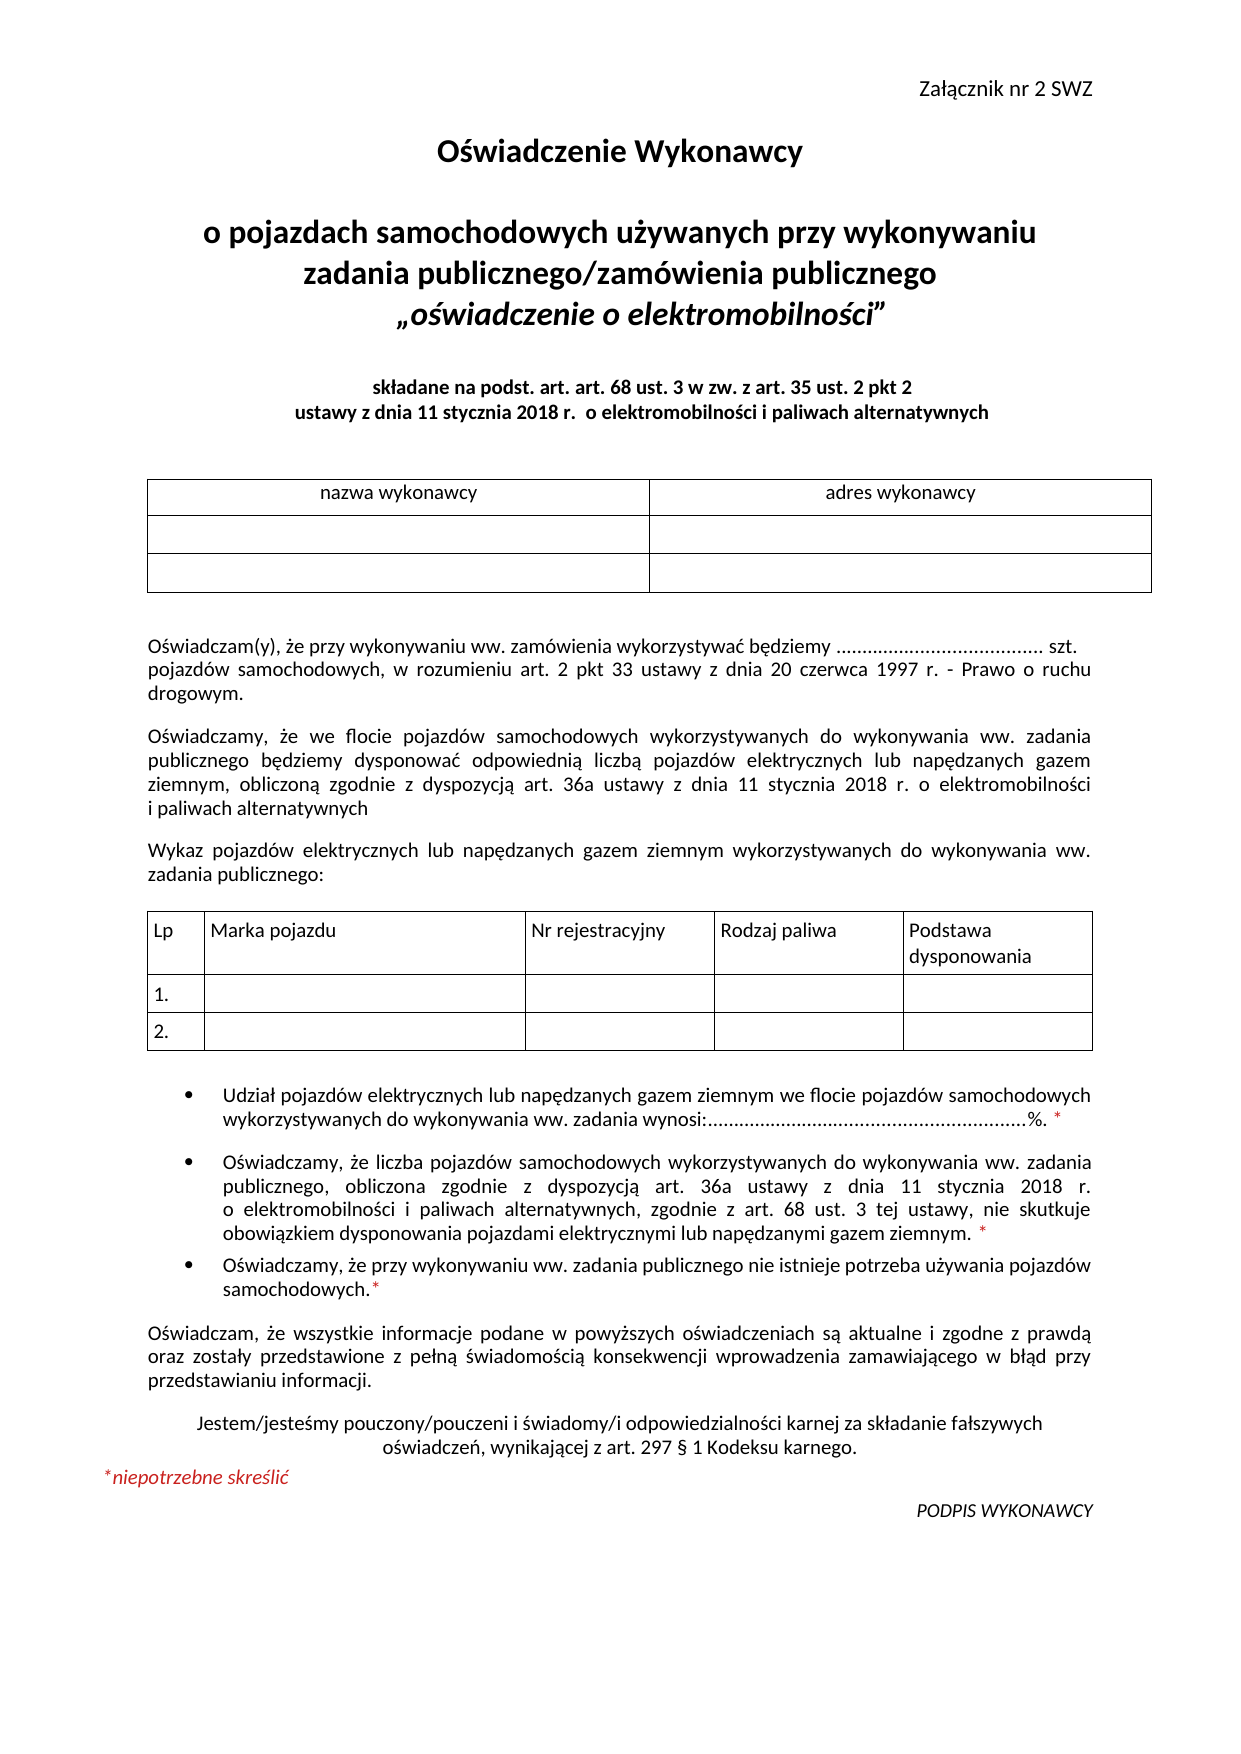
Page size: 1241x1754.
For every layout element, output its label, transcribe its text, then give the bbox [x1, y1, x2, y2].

table_cell [148, 516, 649, 552]
table_cell 1. [148, 975, 204, 1012]
list PODPIS WYKONAWCY [223, 1501, 1093, 1521]
list „oświadczenie o elektromobilności” [192, 293, 1093, 333]
table_header Podstawa dysponowania [904, 912, 1092, 974]
table_cell 2. [148, 1013, 204, 1050]
list Załącznik nr 2 SWZ [148, 74, 1093, 102]
table_cell [904, 975, 1092, 1012]
text pojazdów samochodowych, w rozumieniu art. 2 pkt 33 ustawy z dnia 20 czerwca 1997 r. - Prawo o ruchu drogowym. [148, 657, 1093, 705]
table_cell [715, 1013, 903, 1050]
table_cell [526, 975, 714, 1012]
text Oświadczamy, że we flocie pojazdów samochodowych wykorzystywanych do wykonywania ww. zadania publicznego będziemy dysponować odpowiednią liczbą pojazdów elektrycznych lub napędzanych gazem ziemnym, obliczoną zgodnie z dyspozycją art. 36a ustawy z dnia 11 stycznia 2018 r. o elektromobilności i paliwach alternatywnych [148, 724, 1093, 820]
table_header Marka pojazdu [205, 912, 525, 974]
table_header nazwa wykonawcy [148, 480, 649, 515]
list Oświadczenie Wykonawcy [148, 130, 1093, 171]
table_header Lp [148, 912, 204, 974]
table_cell [148, 554, 649, 592]
list ustawy z dnia 11 stycznia 2018 r. o elektromobilności i paliwach alternatywnych [192, 399, 1093, 425]
table_cell [526, 1013, 714, 1050]
table_cell [904, 1013, 1092, 1050]
table_cell [715, 975, 903, 1012]
list o pojazdach samochodowych używanych przy wykonywaniu zadania publicznego/zamówienia publicznego [148, 211, 1093, 293]
text Jestem/jesteśmy pouczony/pouczeni i świadomy/i odpowiedzialności karnej za składanie fałszywych oświadczeń, wynikającej z art. 297 § 1 Kodeksu karnego. [148, 1412, 1093, 1459]
table_cell [205, 975, 525, 1012]
table_cell [650, 554, 1151, 592]
table_cell [205, 1013, 525, 1050]
list składane na podst. art. art. 68 ust. 3 w zw. z art. 35 ust. 2 pkt 2 [192, 374, 1093, 399]
table_header adres wykonawcy [650, 480, 1151, 515]
list Oświadczamy, że liczba pojazdów samochodowych wykorzystywanych do wykonywania ww. zadania publicznego, obliczona zgodnie z dyspozycją art. 36a ustawy z dnia 11 stycznia 2018 r. o elektromobilności i paliwach alternatywnych, zgodnie z art. 68 ust. 3 tej ustawy, nie skutkuje obowiązkiem dysponowania pojazdami elektrycznymi lub napędzanymi gazem ziemnym. * [185, 1151, 1093, 1245]
table_header Nr rejestracyjny [526, 912, 714, 974]
table_header Rodzaj paliwa [715, 912, 903, 974]
text Wykaz pojazdów elektrycznych lub napędzanych gazem ziemnym wykorzystywanych do wykonywania ww. zadania publicznego: [148, 839, 1093, 887]
table_cell [650, 516, 1151, 552]
list Oświadczamy, że przy wykonywaniu ww. zadania publicznego nie istnieje potrzeba używania pojazdów samochodowych.* [185, 1254, 1093, 1302]
text Oświadczam(y), że przy wykonywaniu ww. zamówienia wykorzystywać będziemy szt. [148, 637, 1093, 657]
list *niepotrzebne skreślić [102, 1468, 1093, 1488]
list Udział pojazdów elektrycznych lub napędzanych gazem ziemnym we flocie pojazdów samochodowych wykorzystywanych do wykonywania ww. zadania wynosi: %. * [185, 1084, 1093, 1132]
text Oświadczam, że wszystkie informacje podane w powyższych oświadczeniach są aktualne i zgodne z prawdą oraz zostały przedstawione z pełną świadomością konsekwencji wprowadzenia zamawiającego w błąd przy przedstawianiu informacji. [148, 1321, 1093, 1393]
